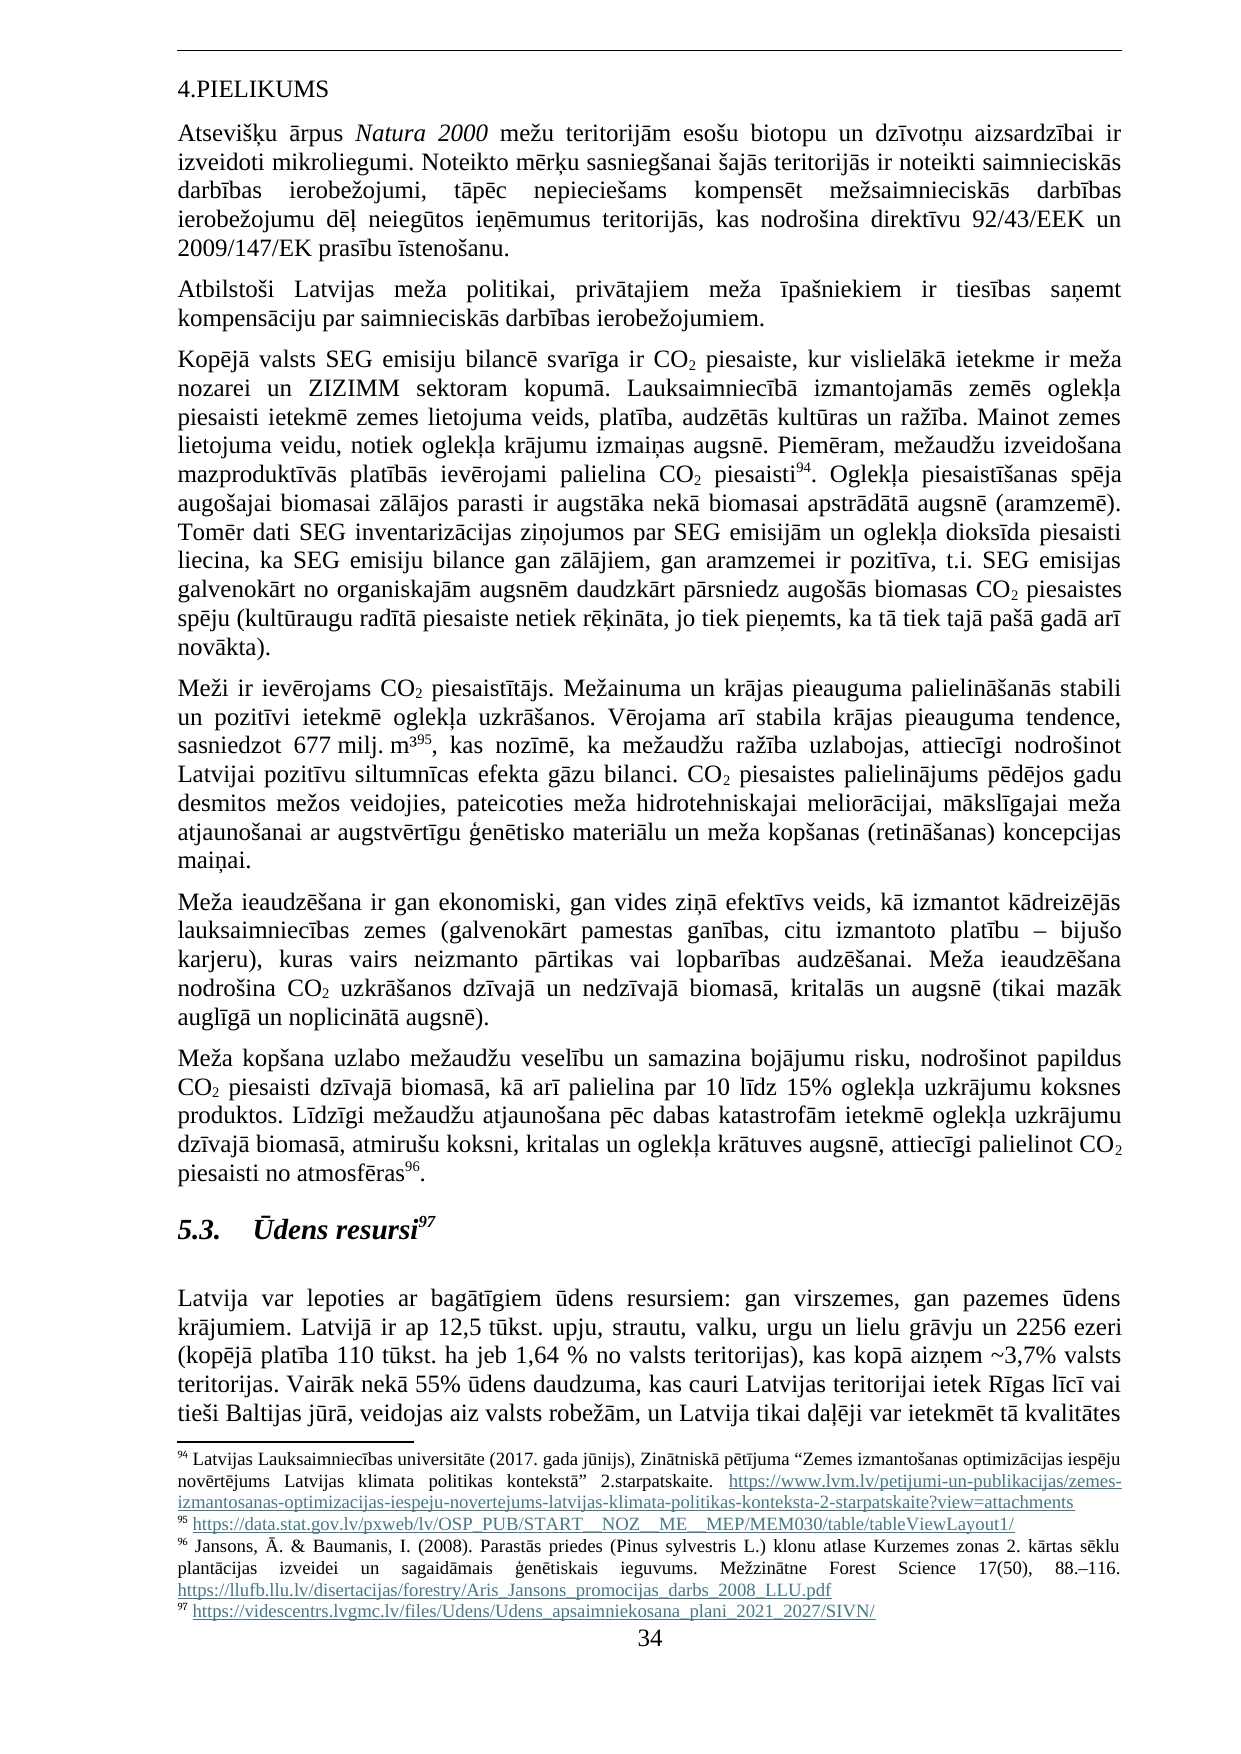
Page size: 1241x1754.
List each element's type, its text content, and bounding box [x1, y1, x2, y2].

text Atbilstoši Latvijas meža politikai, privātajiem meža īpašniekiem ir tiesības saņemt kompensāciju par saimnieciskās darbības ierobežojumiem. [177, 274, 1122, 332]
text Meži ir ievērojams CO2 piesaistītājs. Mežainuma un krājas pieauguma palielināšanās stabili un pozitīvi ietekmē oglekļa uzkrāšanos. Vērojama arī stabila krājas pieauguma tendence, sasniedzot 677 milj. m³, kas nozīmē, ka mežaudžu ražība uzlabojas, attiecīgi nodrošinot Latvijai pozitīvu siltumnīcas efekta gāzu bilanci. CO2 piesaistes palielinājums pēdējos gadu desmitos mežos veidojies, pateicoties meža hidrotehniskajai meliorācijai, mākslīgajai meža atjaunošanai ar augstvērtīgu ģenētisko materiālu un meža kopšanas (retināšanas) koncepcijas maiņai. [177, 673, 1122, 874]
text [177, 1283, 1122, 1427]
text Ūdens resursi [177, 1212, 1122, 1245]
text Meža ieaudzēšana ir gan ekonomiski, gan vides ziņā efektīvs veids, kā izmantot kādreizējās lauksaimniecības zemes (galvenokārt pamestas ganības, citu izmantoto platību – bijušo karjeru), kuras vairs neizmanto pārtikas vai lopbarības audzēšanai. Meža ieaudzēšana nodrošina CO2 uzkrāšanos dzīvajā un nedzīvajā biomasā, kritalās un augsnē (tikai mazāk auglīgā un noplicinātā augsnē). [177, 887, 1122, 1031]
text Meža kopšana uzlabo mežaudžu veselību un samazina bojājumu risku, nodrošinot papildus CO2 piesaisti dzīvajā biomasā, kā arī palielina par 10 līdz 15% oglekļa uzkrājumu koksnes produktos. Līdzīgi mežaudžu atjaunošana pēc dabas katastrofām ietekmē oglekļa uzkrājumu dzīvajā biomasā, atmirušu koksni, kritalas un oglekļa krātuves augsnē, attiecīgi palielinot CO2 piesaisti no atmosfēras. [177, 1043, 1122, 1187]
text Kopējā valsts SEG emisiju bilancē svarīga ir CO2 piesaiste, kur vislielākā ietekme ir meža nozarei un ZIZIMM sektoram kopumā. Lauksaimniecībā izmantojamās zemēs oglekļa piesaisti ietekmē zemes lietojuma veids, platība, audzētās kultūras un ražība. Mainot zemes lietojuma veidu, notiek oglekļa krājumu izmaiņas augsnē. Piemēram, mežaudžu izveidošana mazproduktīvās platībās ievērojami palielina CO2 piesaisti. Oglekļa piesaistīšanas spēja augošajai biomasai zālājos parasti ir augstāka nekā biomasai apstrādātā augsnē (aramzemē). Tomēr dati SEG inventarizācijas ziņojumos par SEG emisijām un oglekļa dioksīda piesaisti liecina, ka SEG emisiju bilance gan zālājiem, gan aramzemei ir pozitīva, t.i. SEG emisijas galvenokārt no organiskajām augsnēm daudzkārt pārsniedz augošās biomasas CO2 piesaistes spēju (kultūraugu radītā piesaiste netiek rēķināta, jo tiek pieņemts, ka tā tiek tajā pašā gadā arī novākta). [177, 344, 1122, 661]
text Atsevišķu ārpus Natura 2000 mežu teritorijām esošu biotopu un dzīvotņu aizsardzībai ir izveidoti mikroliegumi. Noteikto mērķu sasniegšanai šajās teritorijās ir noteikti saimnieciskās darbības ierobežojumi, tāpēc nepieciešams kompensēt mežsaimnieciskās darbības ierobežojumu dēļ neiegūtos ieņēmumus teritorijās, kas nodrošina direktīvu 92/43/EEK un 2009/147/EK prasību īstenošanu. [177, 118, 1122, 262]
